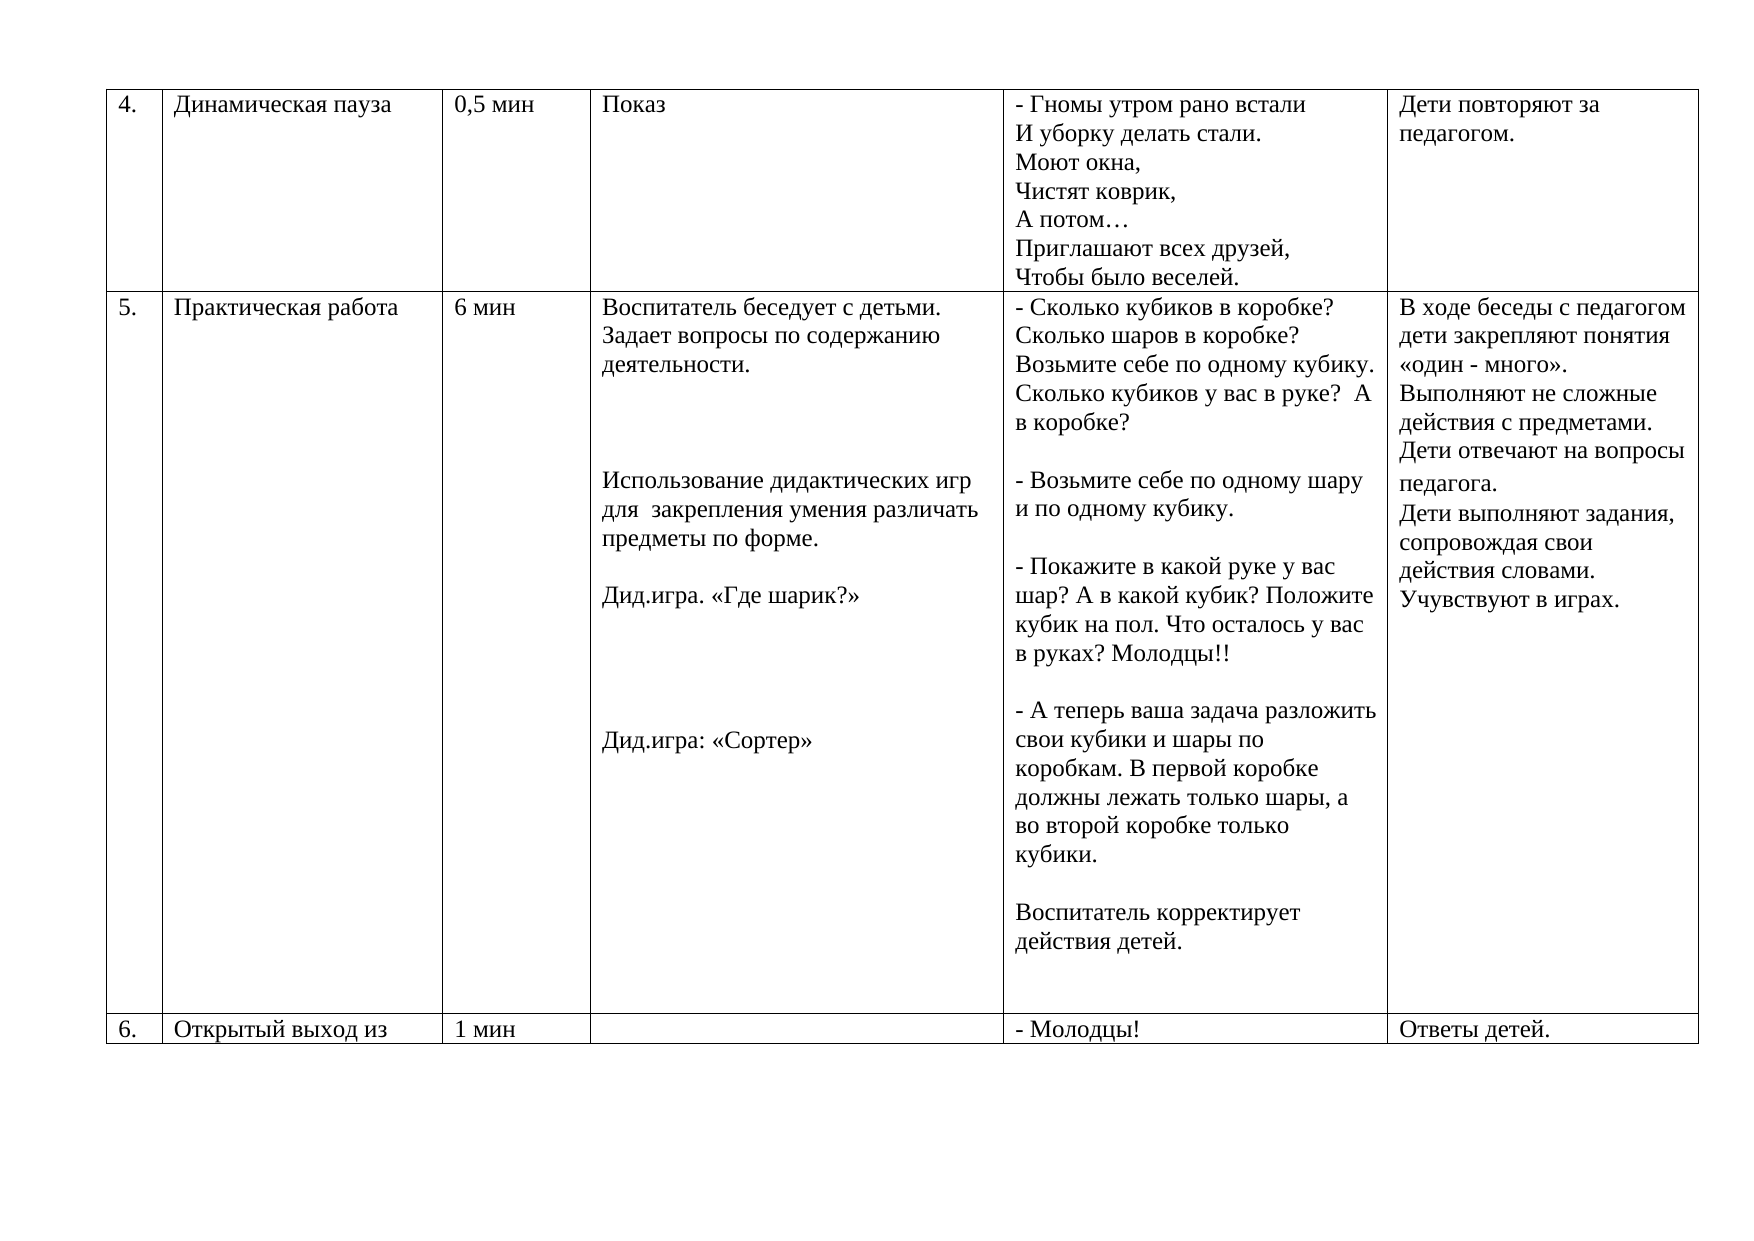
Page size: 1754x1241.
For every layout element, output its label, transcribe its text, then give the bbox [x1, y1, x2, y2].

table_cell - Гномы утром рано встали И уборку делать стали. Моют окна, Чистят коврик, А потом… Приглашают всех друзей, Чтобы было веселей. [1004, 90, 1387, 291]
table_cell В ходе беседы с педагогом дети закрепляют понятия «один - много». Выполняют не сложные действия с предметами. Дети отвечают на вопросы педагога. Дети выполняют задания, сопровождая свои действия словами. Учувствуют в играх. [1388, 292, 1698, 1013]
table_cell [163, 1014, 442, 1042]
table_cell [107, 292, 162, 1013]
table_cell Дети повторяют за педагогом. [1388, 90, 1698, 291]
table_cell Ответы детей. [1388, 1014, 1698, 1042]
table_cell 6 мин [443, 292, 590, 1013]
table_cell Воспитатель беседует с детьми. Задает вопросы по содержанию деятельности. Использование дидактических игр для закрепления умения различать предметы по форме. Дид.игра. «Где шарик?» Дид.игра: «Сортер» [591, 292, 1003, 1013]
table_cell 1 мин [443, 1014, 590, 1042]
table_cell Практическая работа [163, 292, 442, 1013]
table_cell [107, 1014, 162, 1042]
table_cell [107, 90, 162, 291]
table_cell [1004, 1014, 1387, 1042]
table_cell Динамическая пауза [163, 90, 442, 291]
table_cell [591, 1014, 1003, 1042]
table_cell Показ [591, 90, 1003, 291]
table_cell - Сколько кубиков в коробке? Сколько шаров в коробке? Возьмите себе по одному кубику. Сколько кубиков у вас в руке? А в коробке? - Возьмите себе по одному шару и по одному кубику. - Покажите в какой руке у вас шар? А в какой кубик? Положите кубик на пол. Что осталось у вас в руках? Молодцы!! - А теперь ваша задача разложить свои кубики и шары по коробкам. В первой коробке должны лежать только шары, а во второй коробке только кубики. Воспитатель корректирует действия детей. [1004, 292, 1387, 1013]
table_cell 0,5 мин [443, 90, 590, 291]
